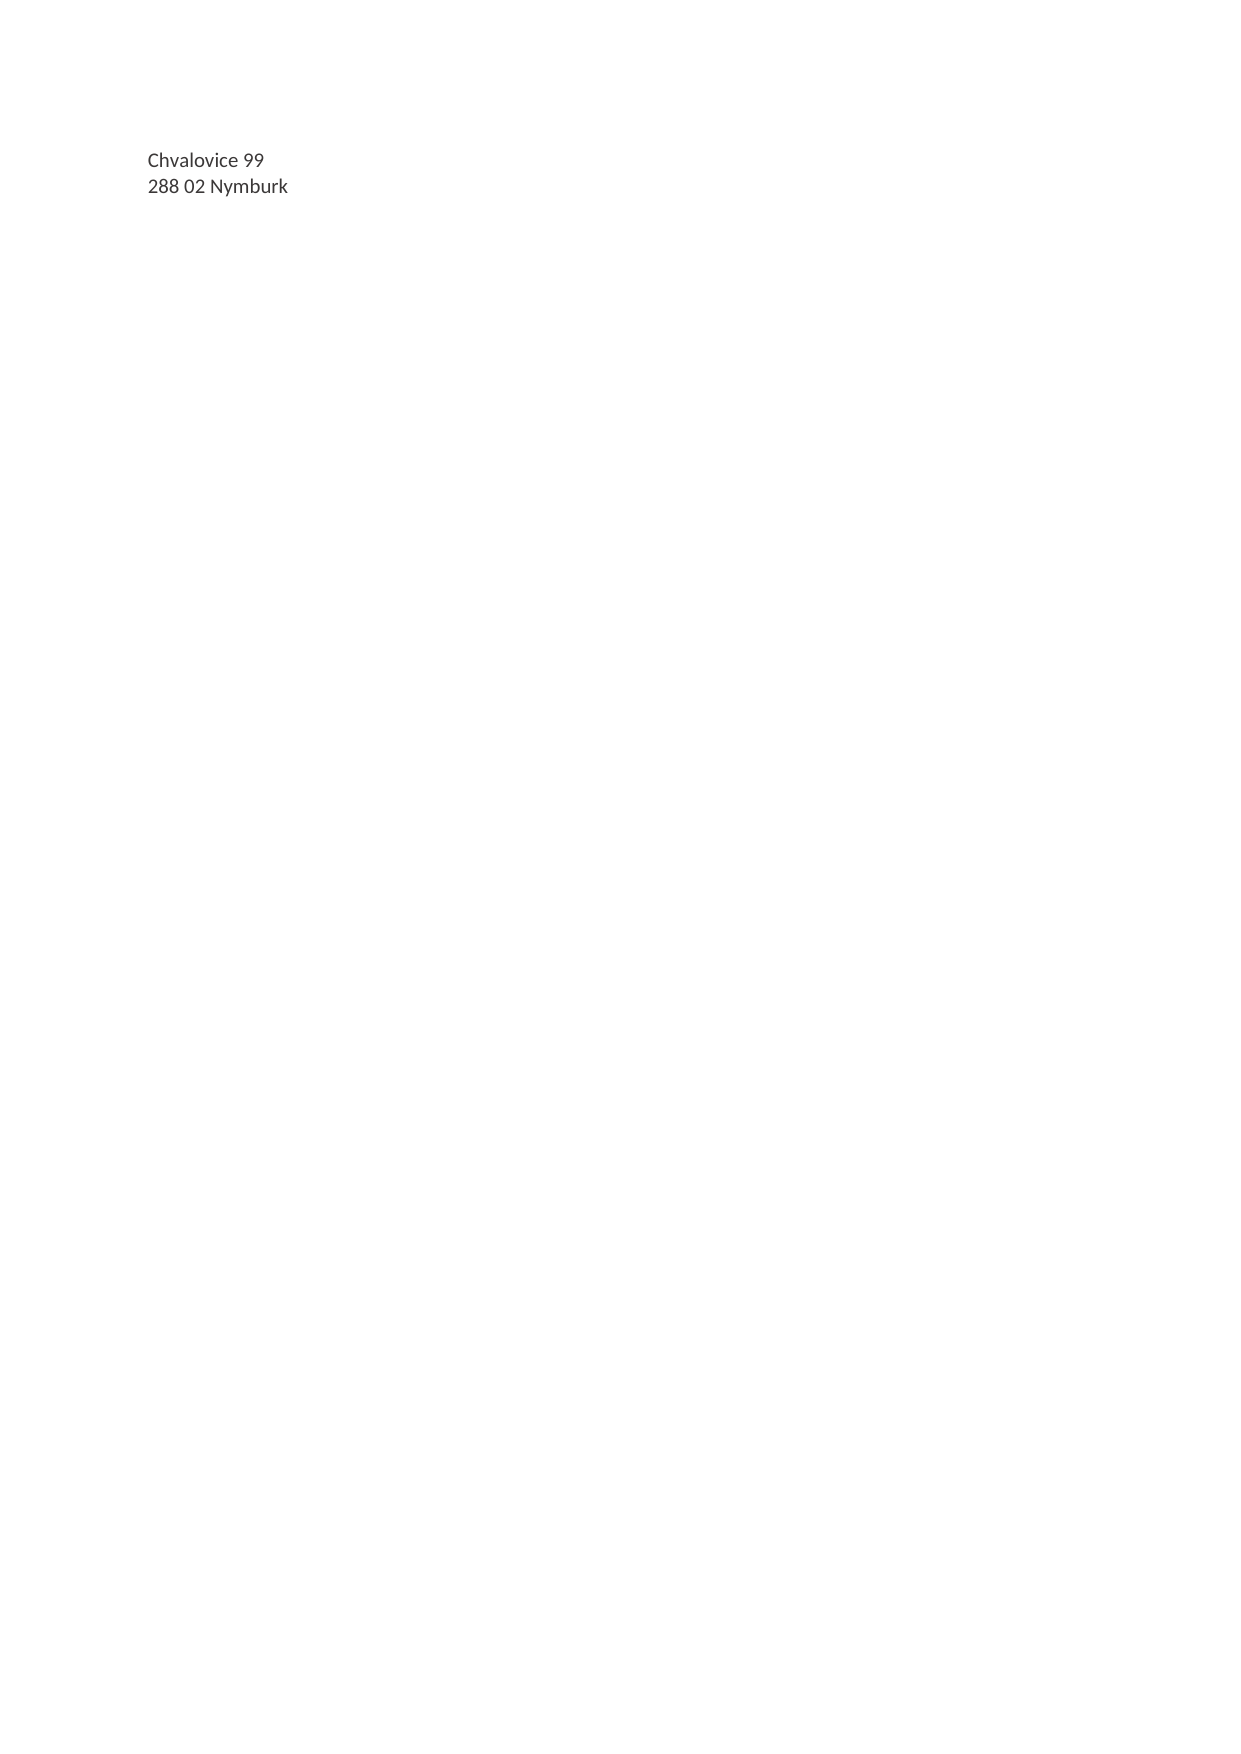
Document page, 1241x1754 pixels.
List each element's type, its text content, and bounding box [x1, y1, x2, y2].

text 288 02 Nymburk [148, 173, 1093, 198]
text Chvalovice 99 [148, 148, 1093, 173]
